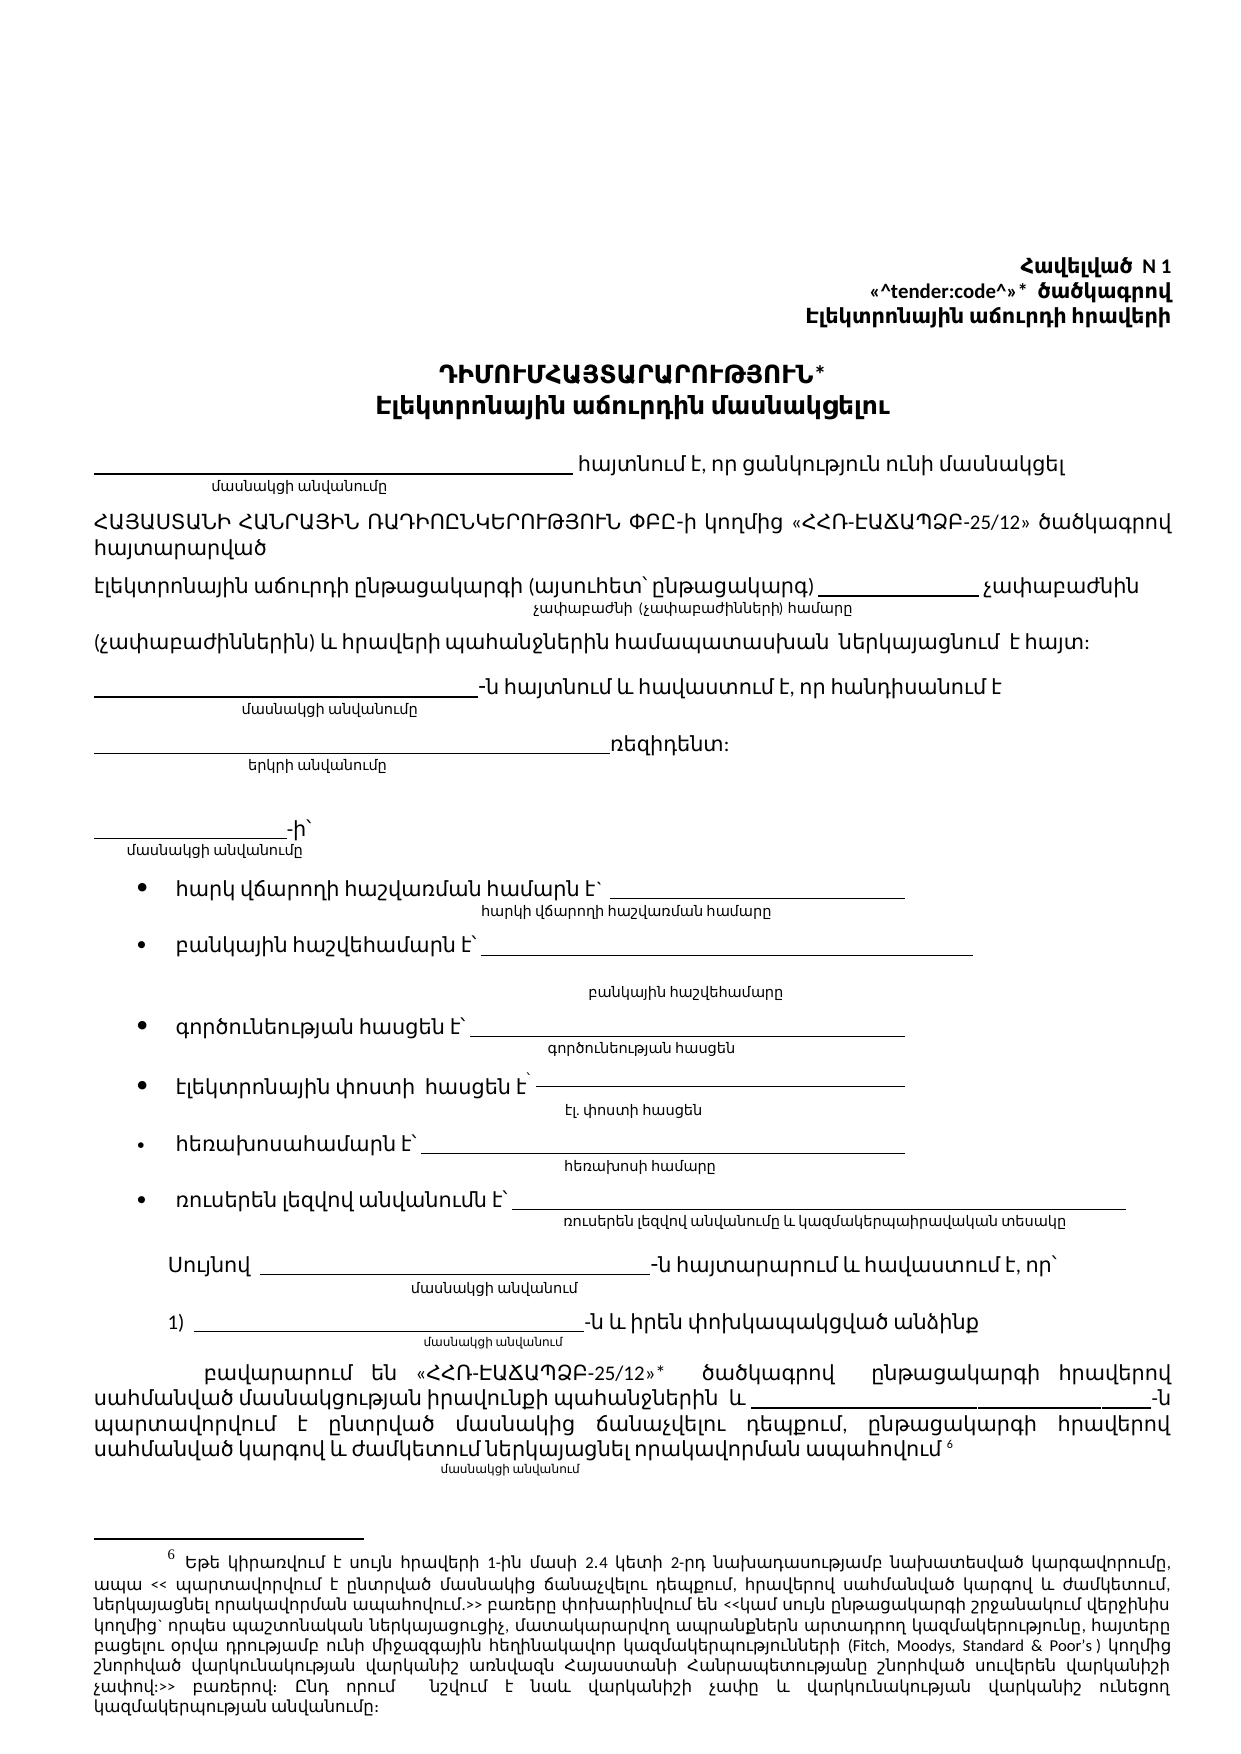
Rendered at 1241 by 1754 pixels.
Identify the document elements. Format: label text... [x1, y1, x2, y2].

text «^tender:code^»* ծածկագրով [94, 278, 1171, 304]
list էլեկտրոնային փոստի հասցեն է՝ [138, 1070, 1171, 1101]
text մասնակցի անվանումը [94, 701, 1171, 731]
text մասնակցի անվանում [94, 1279, 1171, 1309]
text հեռախոսի համարը [462, 1157, 1171, 1187]
text մասնակցի անվանում [94, 1462, 1171, 1487]
text ՀԱՅԱՍՏԱՆԻ ՀԱՆՐԱՅԻՆ ՌԱԴԻՈԸՆԿԵՐՈՒԹՅՈՒՆ ՓԲԸ-ի կողմից «ՀՀՌ-ԷԱՃԱՊՁԲ-25/12» ծածկագրով հայտարարված [94, 507, 1171, 561]
text էլ. փոստի հասցեն [94, 1101, 1171, 1131]
text ռեզիդենտ: [94, 731, 1171, 756]
text չափաբաժնի (չափաբաժինների) համարը [94, 599, 1171, 629]
text Հավելված N 1 [94, 253, 1171, 278]
subtitle Էլեկտրոնային աճուրդին մասնակցելու [94, 390, 1171, 421]
text Էլեկտրոնային աճուրդի հրավերի [94, 304, 1171, 329]
text հայտնում է, որ ցանկություն ունի մասնակցել [94, 451, 1171, 477]
text մասնակցի անվանումը [94, 841, 1171, 872]
text բանկային հաշվեհամարը [94, 983, 1171, 1014]
text Սույնով -ն հայտարարում և հավաստում է, որ՝ [94, 1248, 1171, 1279]
text հարկի վճարողի հաշվառման համարը [94, 902, 1171, 933]
text բավարարում են «ՀՀՌ-ԷԱՃԱՊՁԲ-25/12»* ծածկագրով ընթացակարգի հրավերով սահմանված մասնակցության իրավունքի պահանջներին և -ն պարտավորվում է ընտրված մասնակից ճանաչվելու դեպքում, ընթացակարգի հրավերով սահմանված կարգով և ժամկետում ներկայացնել որակավորման ապահովում [94, 1360, 1171, 1462]
text -ն հայտնում և հավաստում է, որ հանդիսանում է [94, 670, 1171, 701]
text երկրի անվանումը [94, 756, 1171, 787]
text -ի՝ [94, 816, 1171, 841]
text ԴԻՄՈՒՄՀԱՅՏԱՐԱՐՈՒԹՅՈՒՆ* [94, 360, 1171, 390]
list ռուսերեն լեզվով անվանումն է՝ [138, 1187, 1171, 1213]
list բանկային հաշվեհամարն է՝ [138, 933, 1171, 983]
text մասնակցի անվանում [94, 1335, 1171, 1360]
text ռուսերեն լեզվով անվանումը և կազմակերպաիրավական տեսակը [94, 1213, 1171, 1243]
text 1) -ն և իրեն փոխկապակցված անձինք [94, 1309, 1171, 1335]
list գործունեության հասցեն է՝ [138, 1014, 1171, 1040]
list հարկ վճարողի հաշվառման համարն է` [138, 872, 1171, 902]
text գործունեության հասցեն [94, 1040, 1171, 1070]
list հեռախոսահամարն է՝ [138, 1131, 1171, 1157]
text (չափաբաժիններին) և հրավերի պահանջներին համապատասխան ներկայացնում է հայտ: [94, 629, 1171, 655]
text էլեկտրոնային աճուրդի ընթացակարգի (այսուհետ՝ ընթացակարգ) չափաբաժնին [94, 573, 1171, 599]
text մասնակցի անվանումը [94, 477, 1171, 507]
